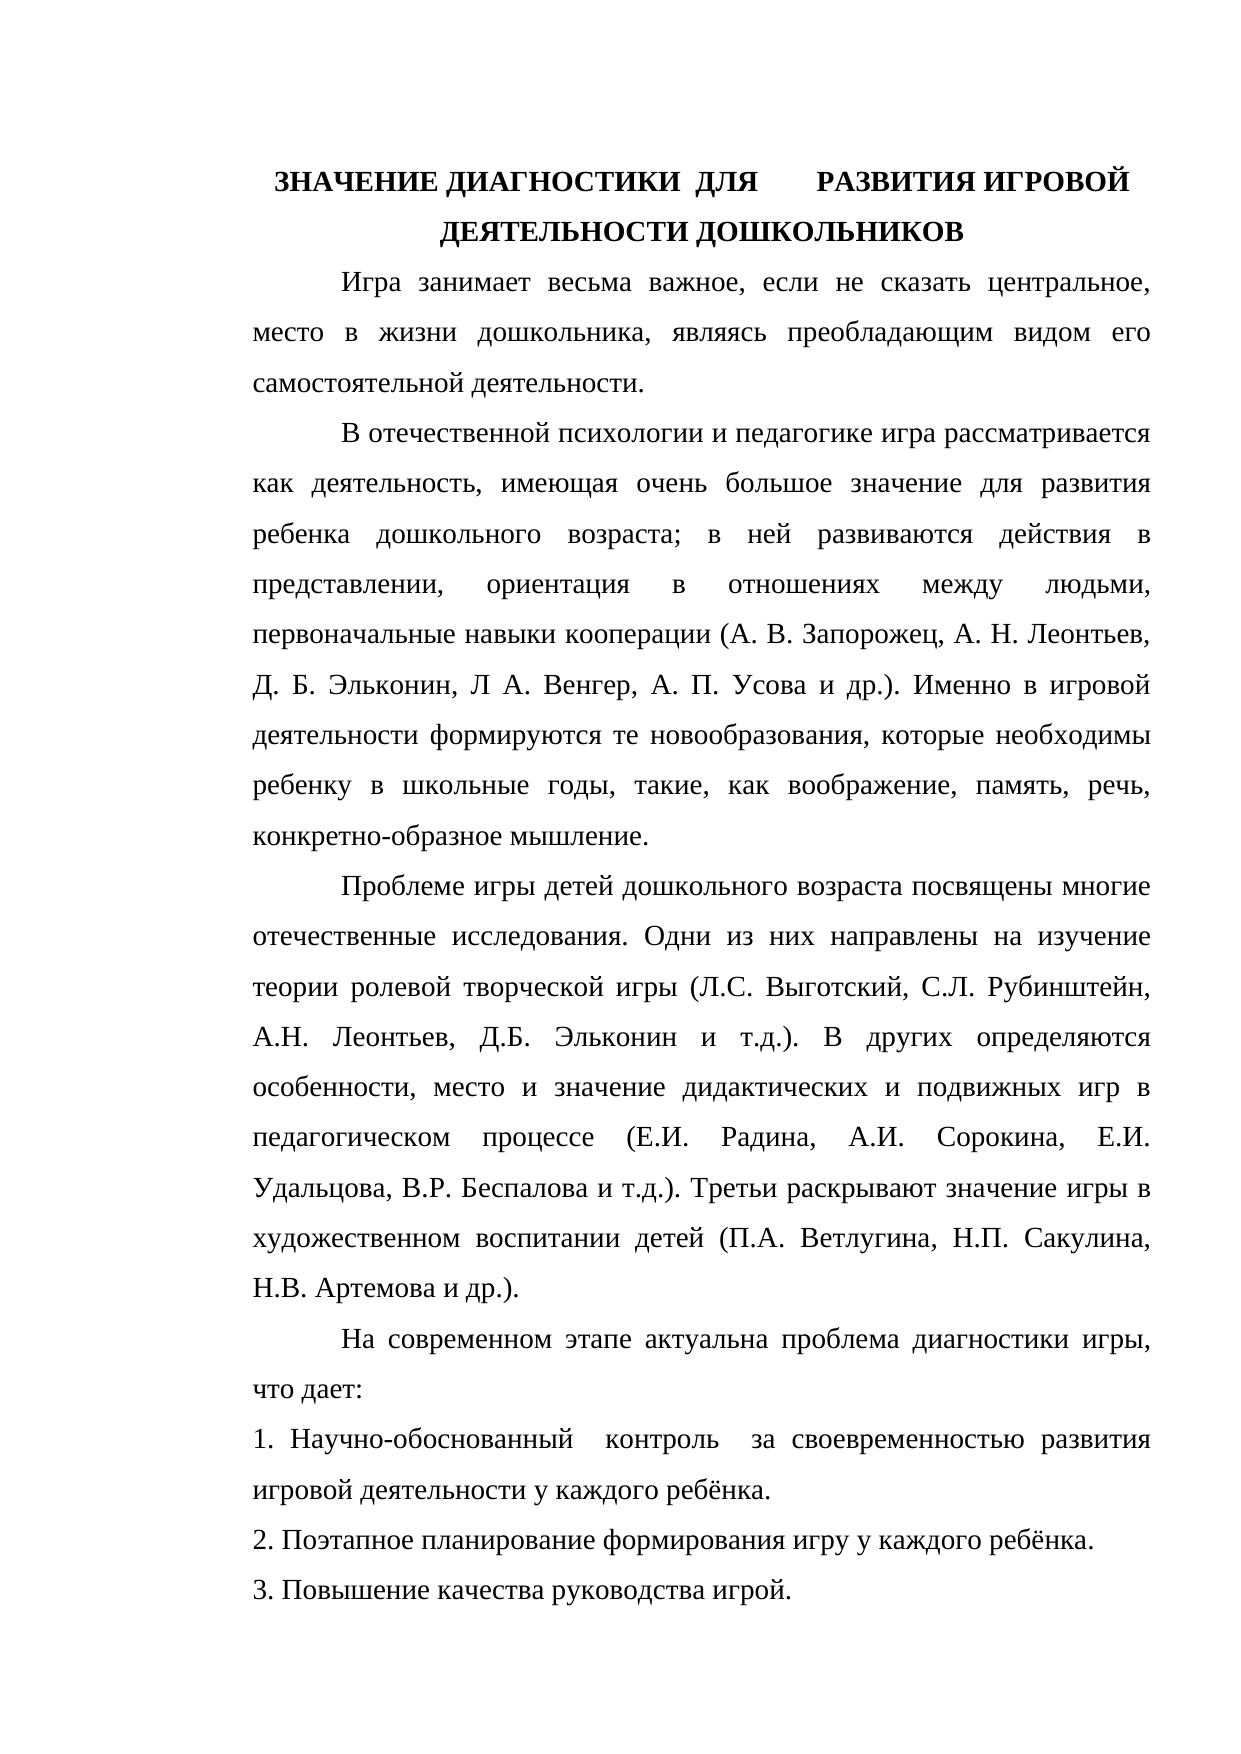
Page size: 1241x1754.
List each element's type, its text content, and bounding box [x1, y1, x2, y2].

list 2. Поэтапное планирование формирования игру у каждого ребёнка. [252, 1522, 1152, 1556]
list В отечественной психологии и педагогике игра рассматривается как деятельность, имеющая очень большое значение для развития ребенка дошкольного возраста; в ней развиваются действия в представлении, ориентация в отношениях между людьми, первоначальные навыки кооперации (А. В. Запорожец, А. Н. Леонтьев, Д. Б. Эльконин, Л А. Венгер, А. П. Усова и др.). Именно в игровой деятельности формируются те новообразования, которые необходимы ребенку в школьные годы, такие, как воображение, память, речь, конкретно-образное мышление. [252, 415, 1152, 851]
list На современном этапе актуальна проблема диагностики игры, что дает: [252, 1321, 1152, 1405]
list 1. Научно-обоснованный контроль за своевременностью развития игровой деятельности у каждого ребёнка. [252, 1421, 1152, 1505]
list 3. Повышение качества руководства игрой. [252, 1572, 1152, 1606]
list Проблеме игры детей дошкольного возраста посвящены многие отечественные исследования. Одни из них направлены на изучение теории ролевой творческой игры (Л.С. Выготский, С.Л. Рубинштейн, А.Н. Леонтьев, Д.Б. Эльконин и т.д.). В других определяются особенности, место и значение дидактических и подвижных игр в педагогическом процессе (Е.И. Радина, А.И. Сорокина, Е.И. Удальцова, В.Р. Беспалова и т.д.). Третьи раскрывают значение игры в художественном воспитании детей (П.А. Ветлугина, Н.П. Сакулина, Н.В. Артемова и др.). [252, 868, 1152, 1304]
list Значение диагностики для развития игровой деятельности дошкольников [252, 164, 1152, 247]
list Игра занимает весьма важное, если не сказать центральное, место в жизни дошкольника, являясь преобладающим видом его самостоятельной деятельности. [252, 264, 1152, 398]
